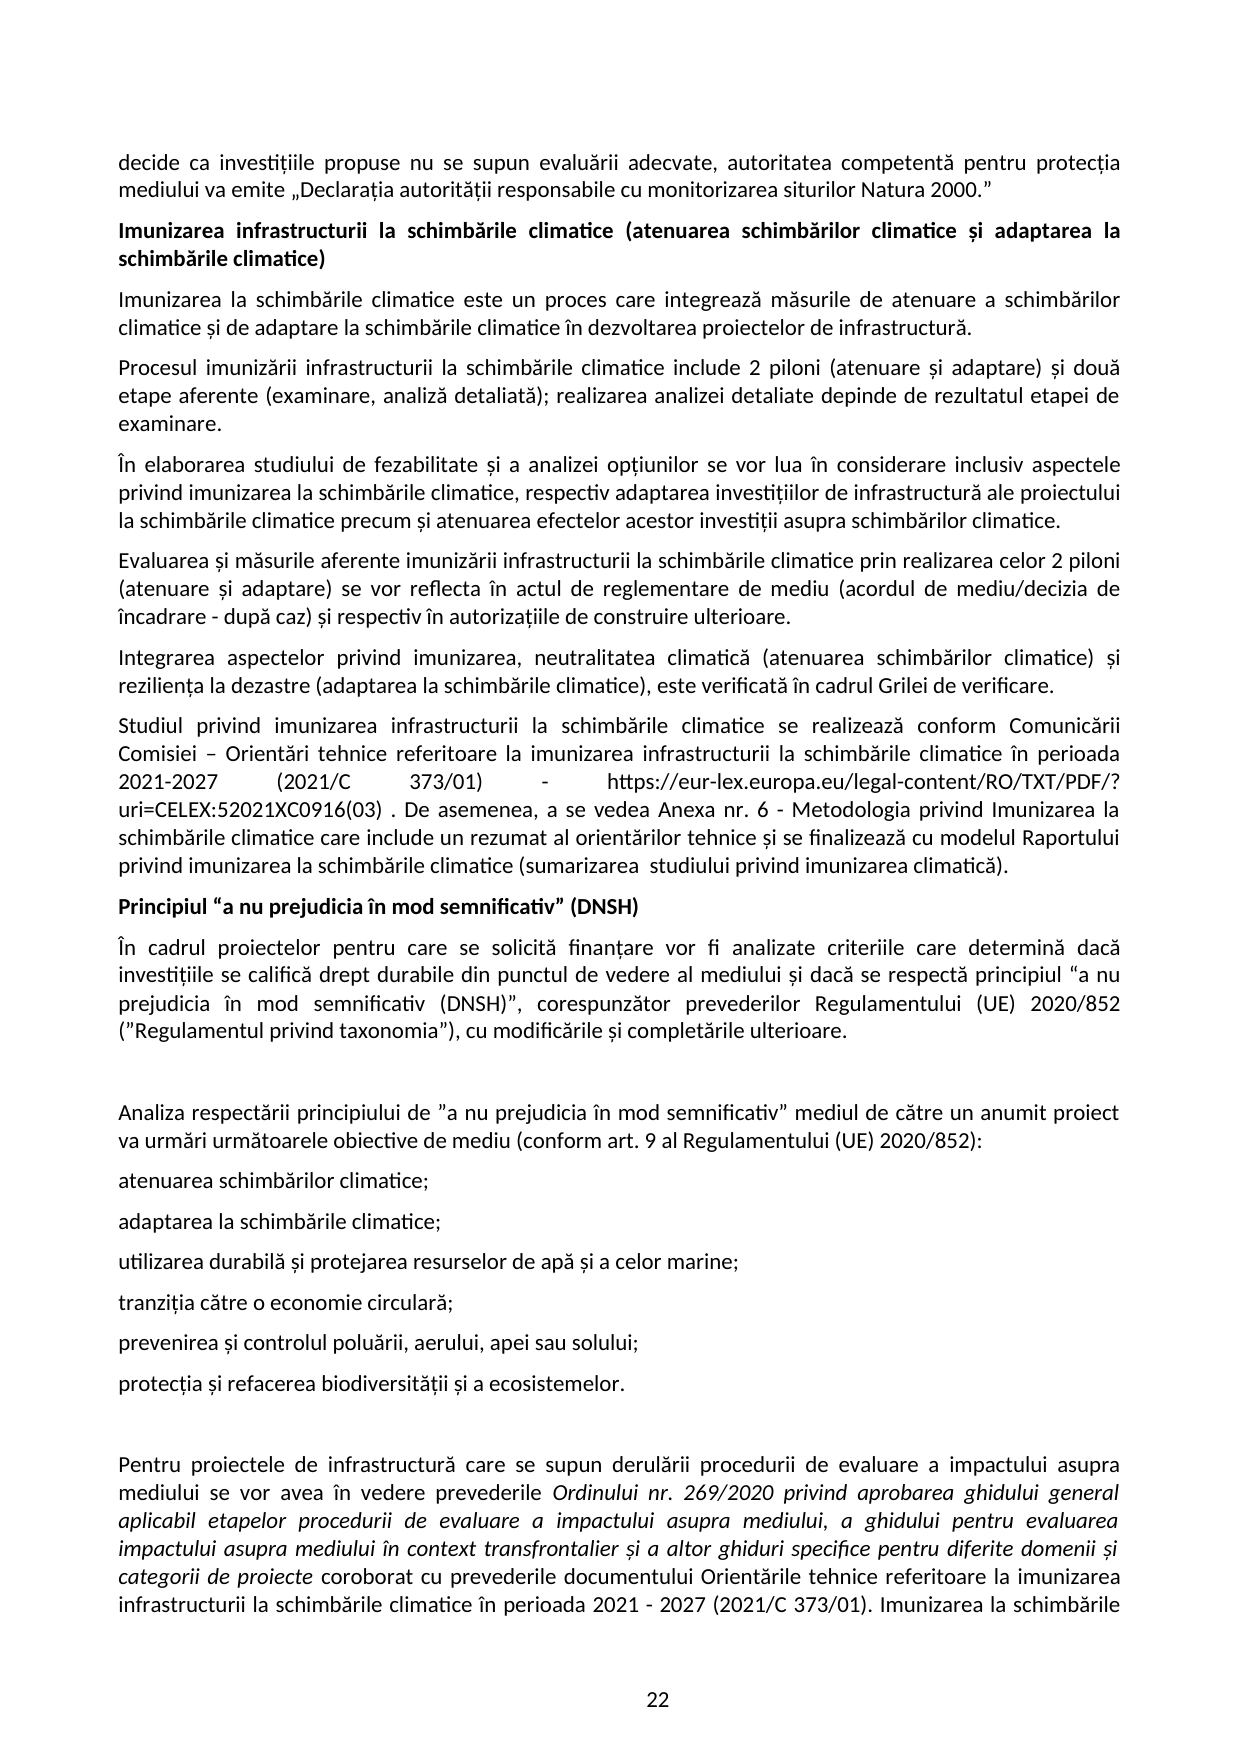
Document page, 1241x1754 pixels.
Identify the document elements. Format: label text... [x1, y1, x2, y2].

text Imunizarea la schimbările climatice este un proces care integrează măsurile de atenuare a schimbărilor climatice și de adaptare la schimbările climatice în dezvoltarea proiectelor de infrastructură. [118, 285, 1122, 341]
text Integrarea aspectelor privind imunizarea, neutralitatea climatică (atenuarea schimbărilor climatice) și reziliența la dezastre (adaptarea la schimbările climatice), este verificată în cadrul Grilei de verificare. [118, 643, 1122, 699]
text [118, 1450, 1122, 1618]
text Principiul “a nu prejudicia în mod semnificativ” (DNSH) [118, 892, 1122, 920]
text Procesul imunizării infrastructurii la schimbările climatice include 2 piloni (atenuare și adaptare) și două etape aferente (examinare, analiză detaliată); realizarea analizei detaliate depinde de rezultatul etapei de examinare. [118, 353, 1122, 437]
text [118, 148, 1122, 204]
text Imunizarea infrastructurii la schimbările climatice (atenuarea schimbărilor climatice și adaptarea la schimbările climatice) [118, 216, 1122, 272]
text prevenirea și controlul poluării, aerului, apei sau solului; [118, 1328, 1122, 1356]
text Evaluarea și măsurile aferente imunizării infrastructurii la schimbările climatice prin realizarea celor 2 piloni (atenuare și adaptare) se vor reflecta în actul de reglementare de mediu (acordul de mediu/decizia de încadrare - după caz) și respectiv în autorizațiile de construire ulterioare. [118, 546, 1122, 630]
text atenuarea schimbărilor climatice; [118, 1166, 1122, 1194]
text În elaborarea studiului de fezabilitate și a analizei opțiunilor se vor lua în considerare inclusiv aspectele privind imunizarea la schimbările climatice, respectiv adaptarea investițiilor de infrastructură ale proiectului la schimbările climatice precum și atenuarea efectelor acestor investiții asupra schimbărilor climatice. [118, 450, 1122, 534]
text tranziția către o economie circulară; [118, 1288, 1122, 1316]
text În cadrul proiectelor pentru care se solicită finanțare vor fi analizate criteriile care determină dacă investițiile se califică drept durabile din punctul de vedere al mediului și dacă se respectă principiul “a nu prejudicia în mod semnificativ (DNSH)”, corespunzător prevederilor Regulamentului (UE) 2020/852 (”Regulamentul privind taxonomia”), cu modificările și completările ulterioare. [118, 933, 1122, 1045]
text protecția și refacerea biodiversității și a ecosistemelor. [118, 1369, 1122, 1397]
text utilizarea durabilă și protejarea resurselor de apă și a celor marine; [118, 1247, 1122, 1275]
text adaptarea la schimbările climatice; [118, 1207, 1122, 1235]
text Analiza respectării principiului de ”a nu prejudicia în mod semnificativ” mediul de către un anumit proiect va urmări următoarele obiective de mediu (conform art. 9 al Regulamentului (UE) 2020/852): [118, 1098, 1122, 1154]
text Studiul privind imunizarea infrastructurii la schimbările climatice se realizează conform Comunicării Comisiei – Orientări tehnice referitoare la imunizarea infrastructurii la schimbările climatice în perioada 2021-2027 (2021/C 373/01) - https://eur-lex.europa.eu/legal-content/RO/TXT/PDF/?uri=CELEX:52021XC0916(03) . De asemenea, a se vedea Anexa nr. 6 - Metodologia privind Imunizarea la schimbările climatice care include un rezumat al orientărilor tehnice și se finalizează cu modelul Raportului privind imunizarea la schimbările climatice (sumarizarea studiului privind imunizarea climatică). [118, 711, 1122, 879]
